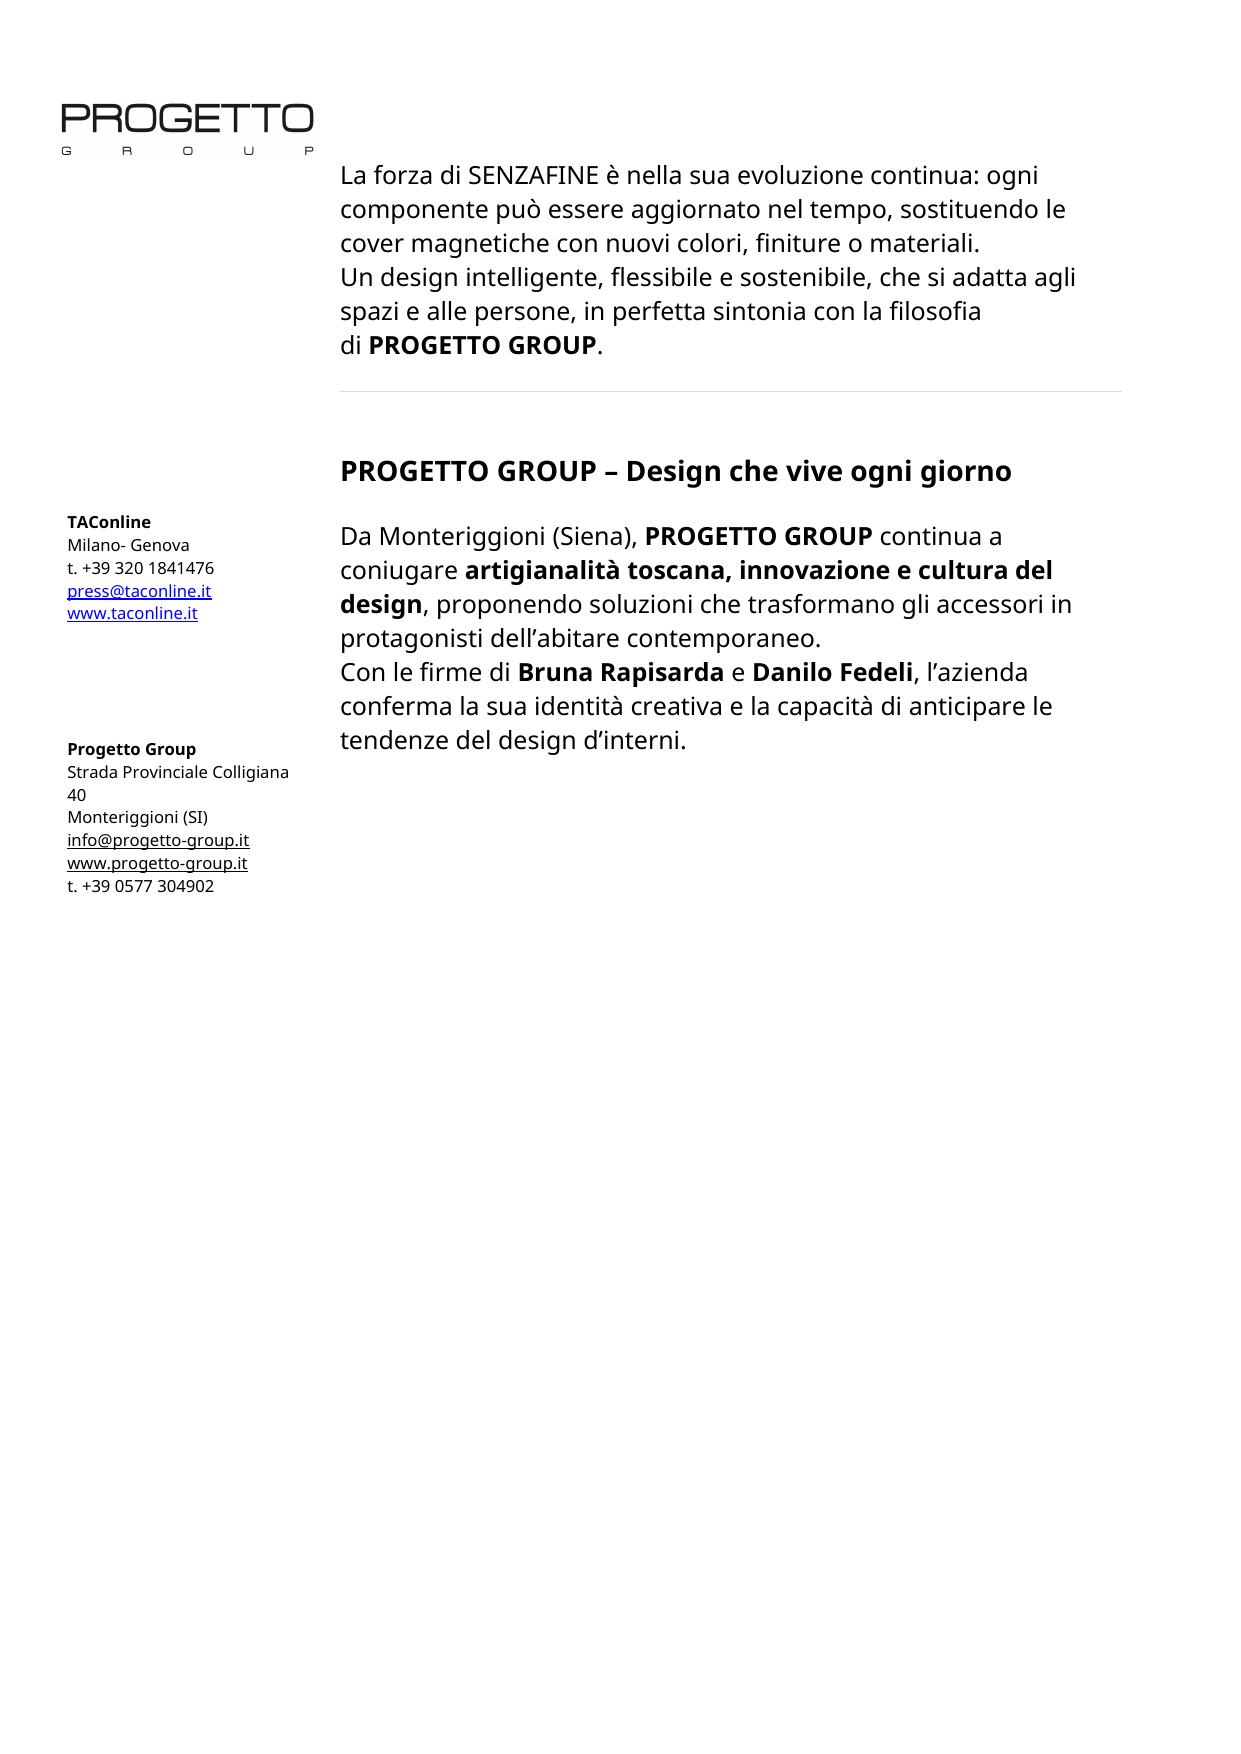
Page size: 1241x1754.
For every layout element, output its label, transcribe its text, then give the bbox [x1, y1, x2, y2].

picture [59, 100, 317, 158]
subtitle PROGETTO GROUP – Design che vive ogni giorno [340, 451, 1122, 489]
text Da Monteriggioni (Siena), PROGETTO GROUP continua a coniugare artigianalità toscana, innovazione e cultura del design, proponendo soluzioni che trasformano gli accessori in protagonisti dell’abitare contemporaneo. Con le firme di Bruna Rapisarda e Danilo Fedeli, l’azienda conferma la sua identità creativa e la capacità di anticipare le tendenze del design d’interni. [340, 518, 1122, 757]
text La forza di SENZAFINE è nella sua evoluzione continua: ogni componente può essere aggiornato nel tempo, sostituendo le cover magnetiche con nuovi colori, finiture o materiali. Un design intelligente, flessibile e sostenibile, che si adatta agli spazi e alle persone, in perfetta sintonia con la filosofia di PROGETTO GROUP. [340, 158, 1122, 362]
